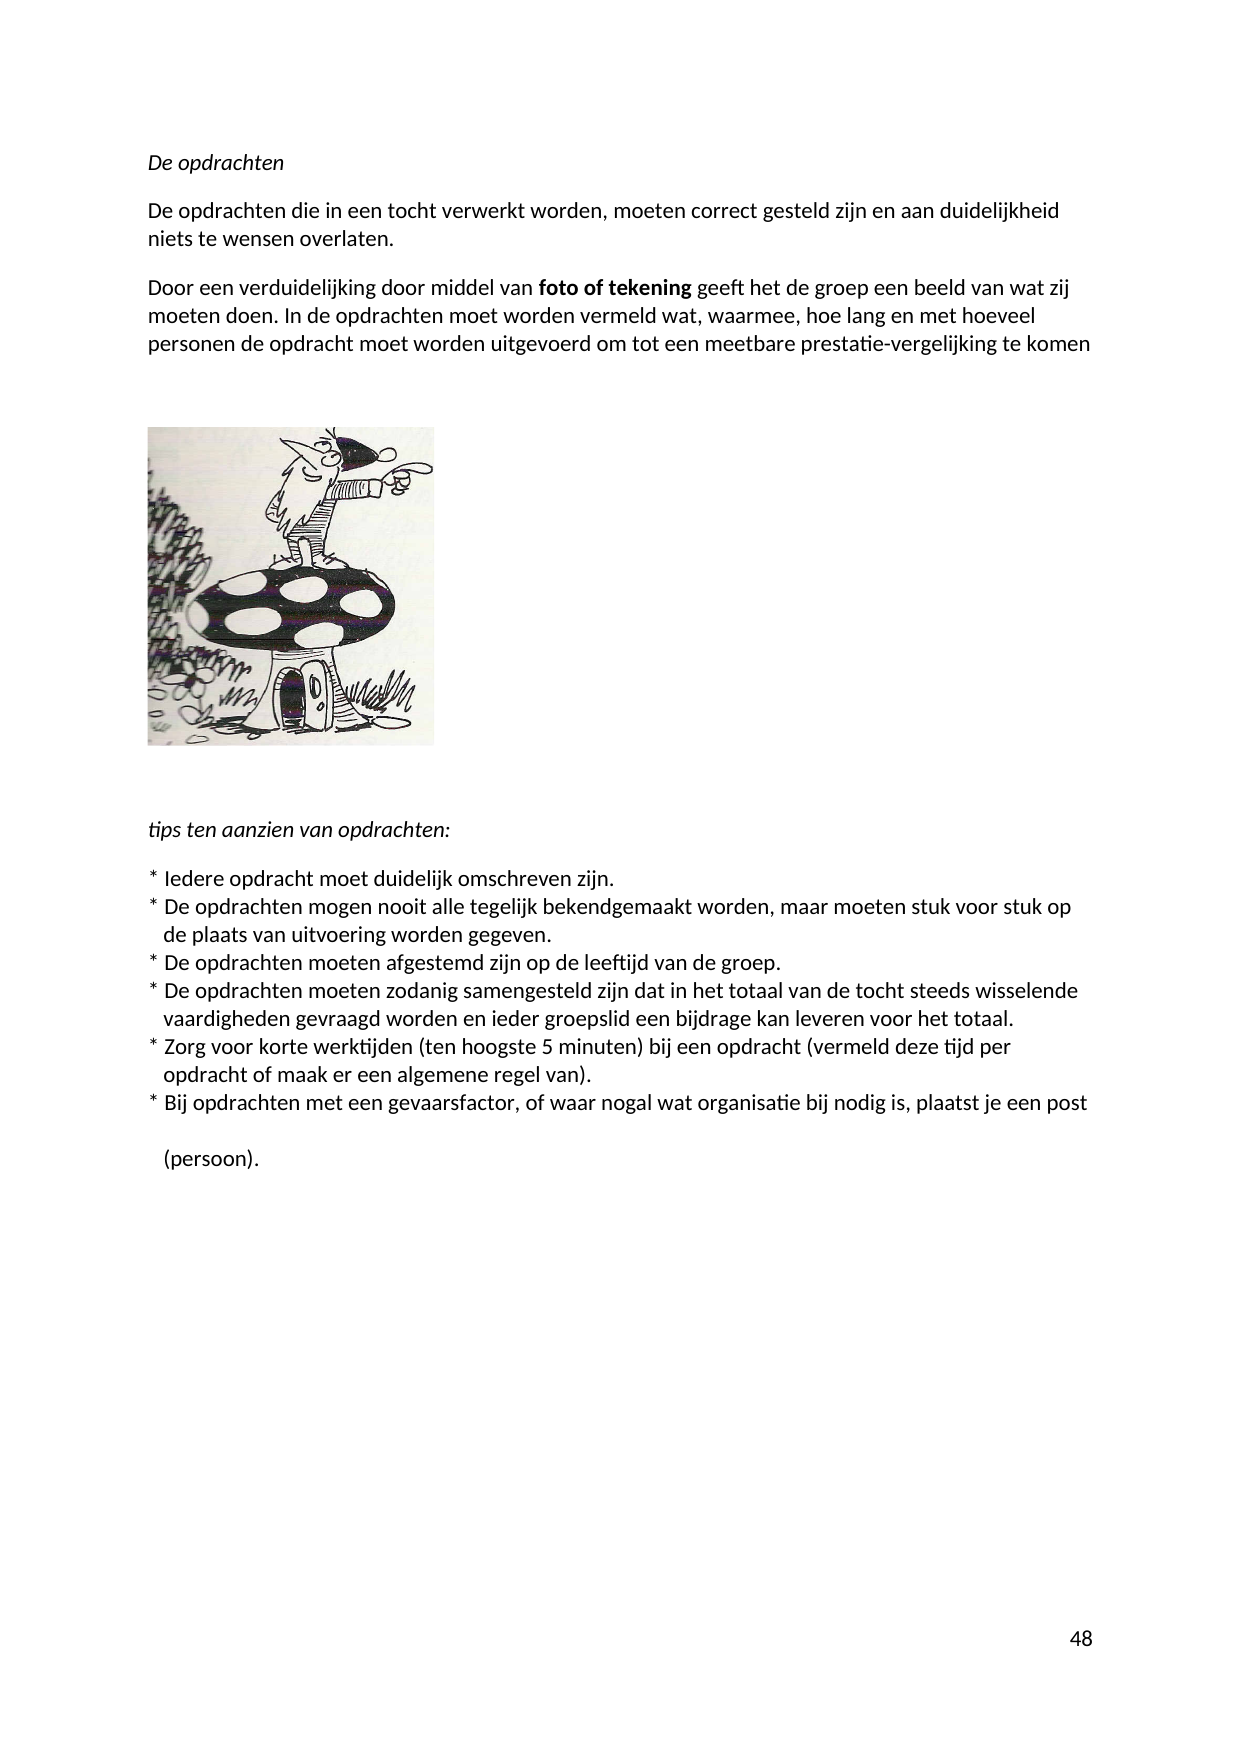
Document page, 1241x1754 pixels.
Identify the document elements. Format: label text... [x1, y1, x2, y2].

text * Iedere opdracht moet duidelijk omschreven zijn. * De opdrachten mogen nooit alle tegelijk bekendgemaakt worden, maar moeten stuk voor stuk op de plaats van uitvoering worden gegeven. * De opdrachten moeten afgestemd zijn op de leeftijd van de groep. * De opdrachten moeten zodanig samengesteld zijn dat in het totaal van de tocht steeds wisselende vaardigheden gevraagd worden en ieder groepslid een bijdrage kan leveren voor het totaal. * Zorg voor korte werktijden (ten hoogste 5 minuten) bij een opdracht (vermeld deze tijd per opdracht of maak er een algemene regel van). * Bij opdrachten met een gevaarsfactor, of waar nogal wat organisatie bij nodig is, plaatst je een post (persoon). [148, 864, 1093, 1172]
text Door een verduidelijking door middel van foto of tekening geeft het de groep een beeld van wat zij moeten doen. In de opdrachten moet worden vermeld wat, waarmee, hoe lang en met hoeveel personen de opdracht moet worden uitgevoerd om tot een meetbare prestatie-vergelijking te komen [148, 273, 1093, 357]
picture [147, 427, 435, 746]
text De opdrachten die in een tocht verwerkt worden, moeten correct gesteld zijn en aan duidelijkheid niets te wensen overlaten. [148, 196, 1093, 252]
text tips ten aanzien van opdrachten: [148, 815, 1093, 843]
text De opdrachten [148, 148, 1093, 176]
